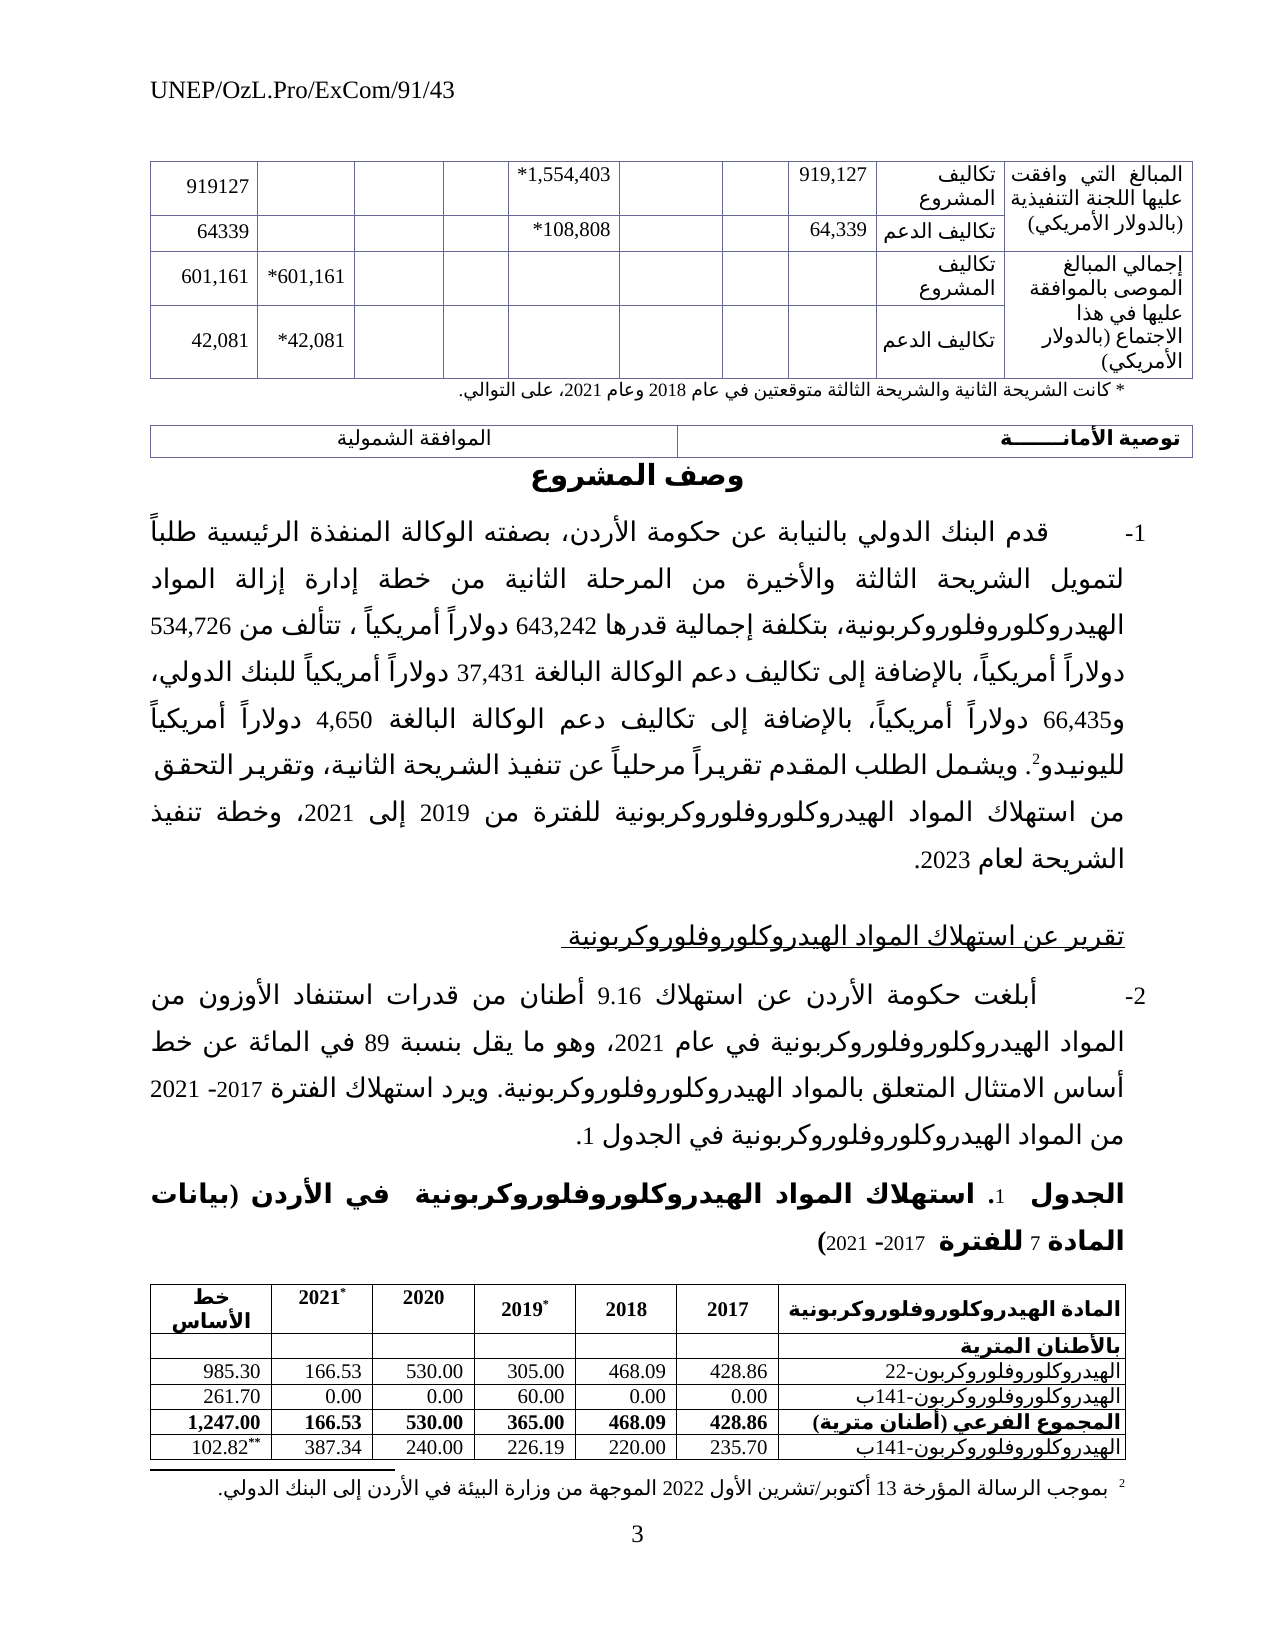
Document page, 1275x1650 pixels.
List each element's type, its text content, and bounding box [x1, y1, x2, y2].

table_header المادة الهيدروكلوروفلوروكربونية [779, 1285, 1125, 1333]
table_cell 220.00 [576, 1435, 676, 1459]
table_cell [258, 216, 354, 251]
text الجدول 1. استهلاك المواد الهيدروكلوروفلوروكربونية في الأردن (بيانات المادة 7 للفترة 2017- 2021) [150, 1178, 1125, 1256]
table_header 2018 [576, 1285, 676, 1333]
list أبلغت حكومة الأردن عن استهلاك 9.16 أطنان من قدرات استنفاد الأوزون من المواد الهيدروكلوروفلوروكربونية في عام 2021، وهو ما يقل بنسبة 89 في المائة عن خط أساس الامتثال المتعلق بالمواد الهيدروكلوروفلوروكربونية. ويرد استهلاك الفترة 2017- 2021 من المواد الهيدروكلوروفلوروكربونية في الجدول 1. [150, 979, 1125, 1150]
table_cell [789, 252, 876, 305]
table_cell [355, 252, 443, 305]
table_cell [620, 252, 722, 305]
table_cell 0.00 [373, 1385, 474, 1408]
table_cell 601,161* [258, 252, 354, 305]
table_cell بالأطنان المترية [779, 1334, 1125, 1358]
table_cell 173,147 [151, 216, 257, 251]
table_header الموافقة الشمولية [151, 426, 677, 457]
table_cell 102.82** [151, 1435, 271, 1459]
table_cell تكاليف الدعم [877, 306, 1004, 378]
table_cell 235.70 [677, 1435, 778, 1459]
table_cell تكاليف المشروع [877, 162, 1004, 215]
table_cell 428.86 [677, 1359, 778, 1383]
table_cell [444, 252, 508, 305]
table_cell 468.09 [576, 1359, 676, 1383]
table_cell [576, 1334, 676, 1358]
table_cell 985.30 [151, 1359, 271, 1383]
table_cell 261.70 [151, 1385, 271, 1408]
table_cell [723, 162, 788, 215]
table_header 2020 [373, 1285, 474, 1333]
table_header 2019* [475, 1285, 575, 1333]
table_cell [355, 216, 443, 251]
list قدم البنك الدولي بالنيابة عن حكومة الأردن، بصفته الوكالة المنفذة الرئيسية طلباً لتمويل الشريحة الثالثة والأخيرة من المرحلة الثانية من خطة إدارة إزالة المواد الهيدروكلوروفلوروكربونية، بتكلفة إجمالية قدرها 643,242 دولاراً أمريكياً ، تتألف من 534,726 دولاراً أمريكياً، بالإضافة إلى تكاليف دعم الوكالة البالغة 37,431 دولاراً أمريكياً للبنك الدولي، و66,435 دولاراً أمريكياً، بالإضافة إلى تكاليف دعم الوكالة البالغة 4,650 دولاراً أمريكياً لليونيدو. ويشمل الطلب المقدم تقريراً مرحلياً عن تنفيذ الشريحة الثانية، وتقرير التحقق من استهلاك المواد الهيدروكلوروفلوروكربونية للفترة من 2019 إلى 2021، وخطة تنفيذ الشريحة لعام 2023. [150, 516, 1125, 874]
table_cell 166.53 [272, 1359, 372, 1383]
table_cell [258, 162, 354, 215]
text * كانت الشريحة الثانية والشريحة الثالثة متوقعتين في عام 2018 وعام 2021، على التوالي. [150, 379, 1125, 400]
table_cell [444, 306, 508, 378]
table_cell 601,161 [151, 252, 257, 305]
table_cell 42,081* [258, 306, 354, 378]
table_cell 42,081 [151, 306, 257, 378]
table_cell [444, 162, 508, 215]
table_cell [272, 1334, 372, 1358]
table_cell الهيدروكلوروفلوروكربون-141ب [779, 1385, 1125, 1408]
table_cell 365.00 [475, 1410, 575, 1434]
subtitle وصف المشروع [150, 458, 1125, 491]
table_cell [373, 1334, 474, 1358]
table_cell [723, 216, 788, 251]
table_cell [444, 216, 508, 251]
table_cell 60.00 [475, 1385, 575, 1408]
table_cell 0.00 [677, 1385, 778, 1408]
table_cell 468.09 [576, 1410, 676, 1434]
table_cell 240.00 [373, 1435, 474, 1459]
table_cell [509, 252, 619, 305]
table_header خط الأساس [151, 1285, 271, 1333]
table_cell [355, 306, 443, 378]
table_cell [779, 1435, 1125, 1459]
table_cell 108,808* [509, 216, 619, 251]
table_cell 387.34 [272, 1435, 372, 1459]
table_header 2021* [272, 1285, 372, 1333]
table_header 2017 [677, 1285, 778, 1333]
table_cell [677, 1334, 778, 1358]
table_cell 530.00 [373, 1359, 474, 1383]
table_cell المجموع الفرعي (أطنان مترية) [779, 1410, 1125, 1434]
table_cell 0.00 [576, 1385, 676, 1408]
table_cell إجمالي المبالغ الموصى بالموافقة عليها في هذا الاجتماع (بالدولار الأمريكي) [1005, 252, 1192, 378]
table_cell 2,473,530 [151, 162, 257, 215]
table_cell [620, 216, 722, 251]
table_cell 919,127 [789, 162, 876, 215]
table_cell 428.86 [677, 1410, 778, 1434]
table_header توصية الأمانـــــــة [678, 426, 1192, 457]
table_cell [789, 306, 876, 378]
table_cell [723, 252, 788, 305]
table_cell الهيدروكلوروفلوروكربون-22 [779, 1359, 1125, 1383]
list تقرير عن استهلاك المواد الهيدروكلوروفلوروكربونية [150, 920, 1125, 951]
table_cell المبالغ التي وافقت عليها اللجنة التنفيذية (بالدولار الأمريكي) [1005, 162, 1192, 251]
table_cell 1,554,403* [509, 162, 619, 215]
table_cell [475, 1334, 575, 1358]
table_cell [620, 162, 722, 215]
table_cell [723, 306, 788, 378]
table_cell 530.00 [373, 1410, 474, 1434]
table_cell 226.19 [475, 1435, 575, 1459]
table_cell 1,247.00 [151, 1410, 271, 1434]
table_cell 305.00 [475, 1359, 575, 1383]
table_cell تكاليف المشروع [877, 252, 1004, 305]
table_cell [620, 306, 722, 378]
table_cell 0.00 [272, 1385, 372, 1408]
table_cell تكاليف الدعم [877, 216, 1004, 251]
table_cell [151, 1334, 271, 1358]
table_cell [509, 306, 619, 378]
table_cell 64,339 [789, 216, 876, 251]
table_cell 166.53 [272, 1410, 372, 1434]
table_cell [355, 162, 443, 215]
